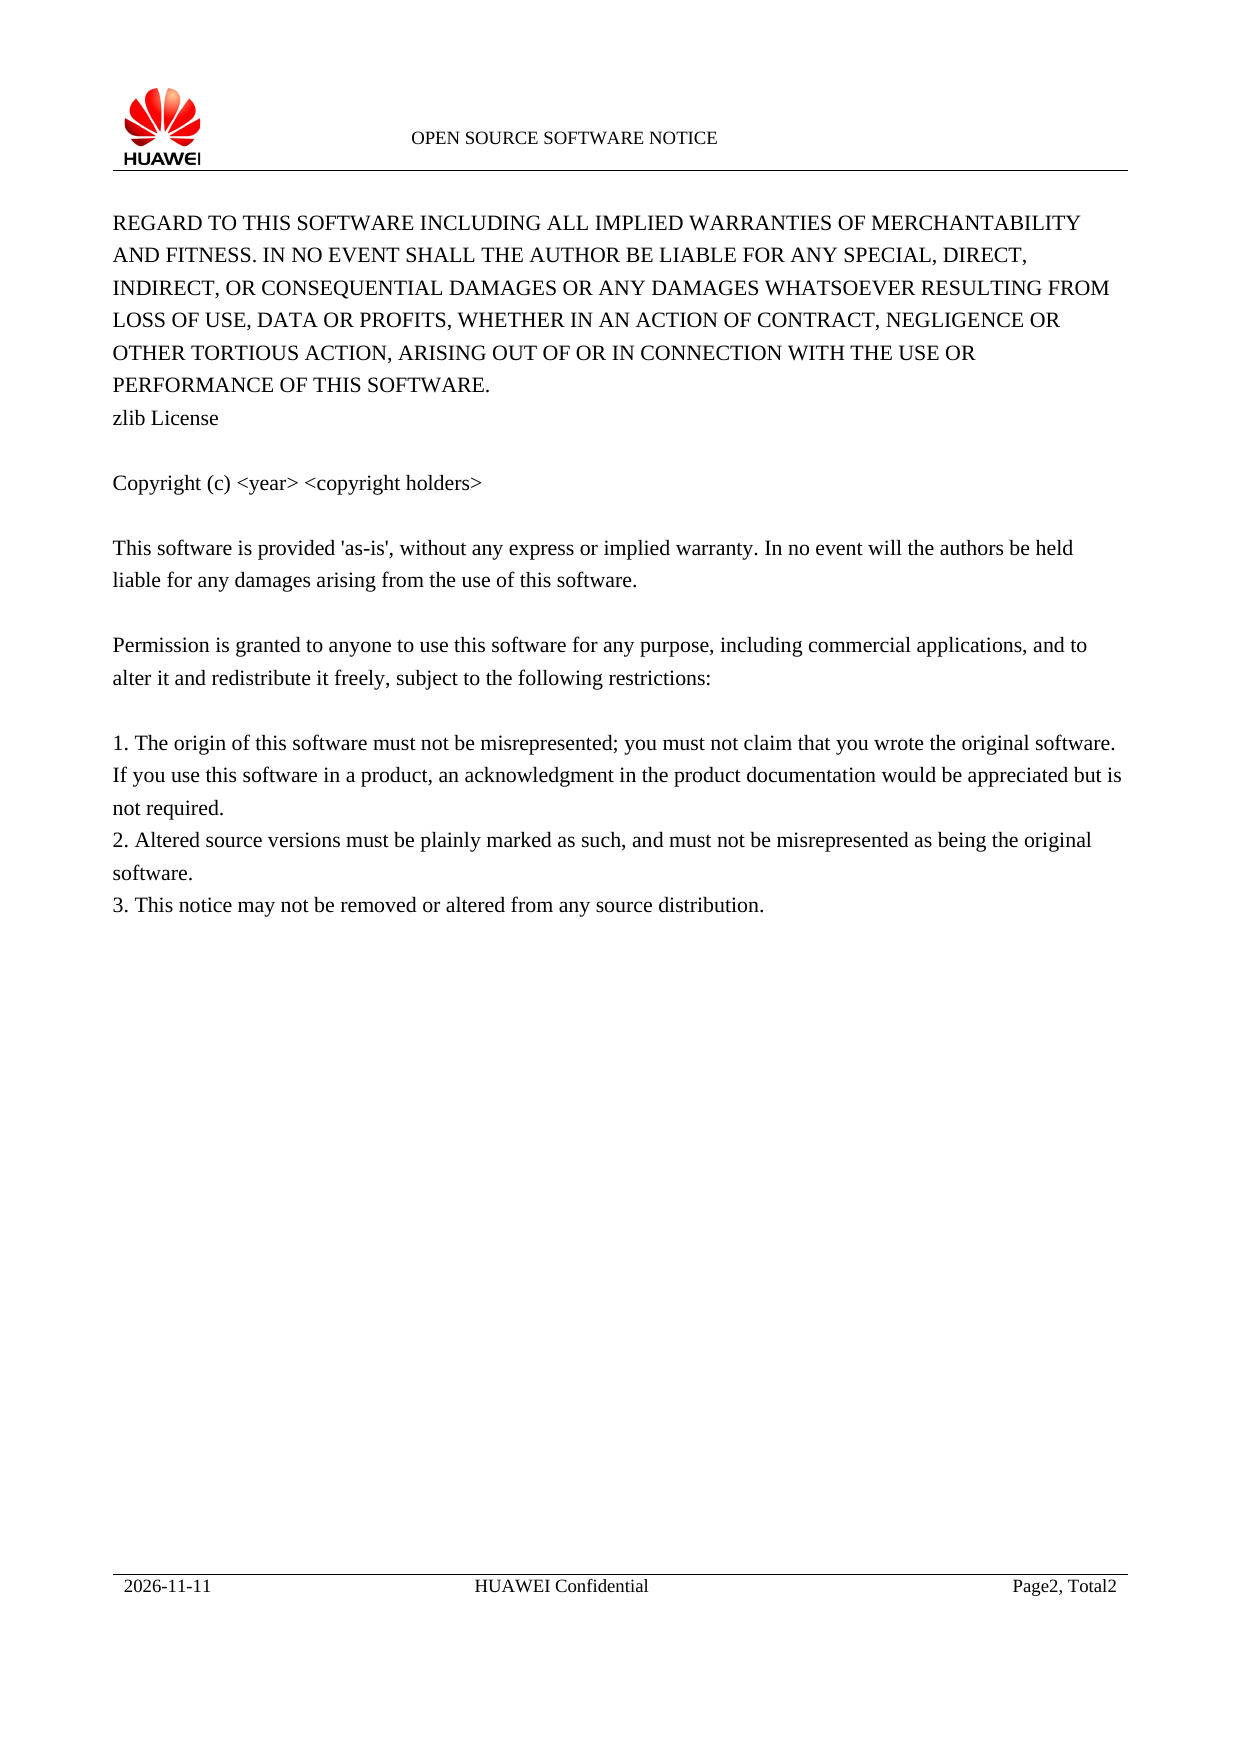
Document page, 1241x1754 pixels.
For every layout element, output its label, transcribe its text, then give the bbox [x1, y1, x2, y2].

picture [124, 88, 201, 165]
